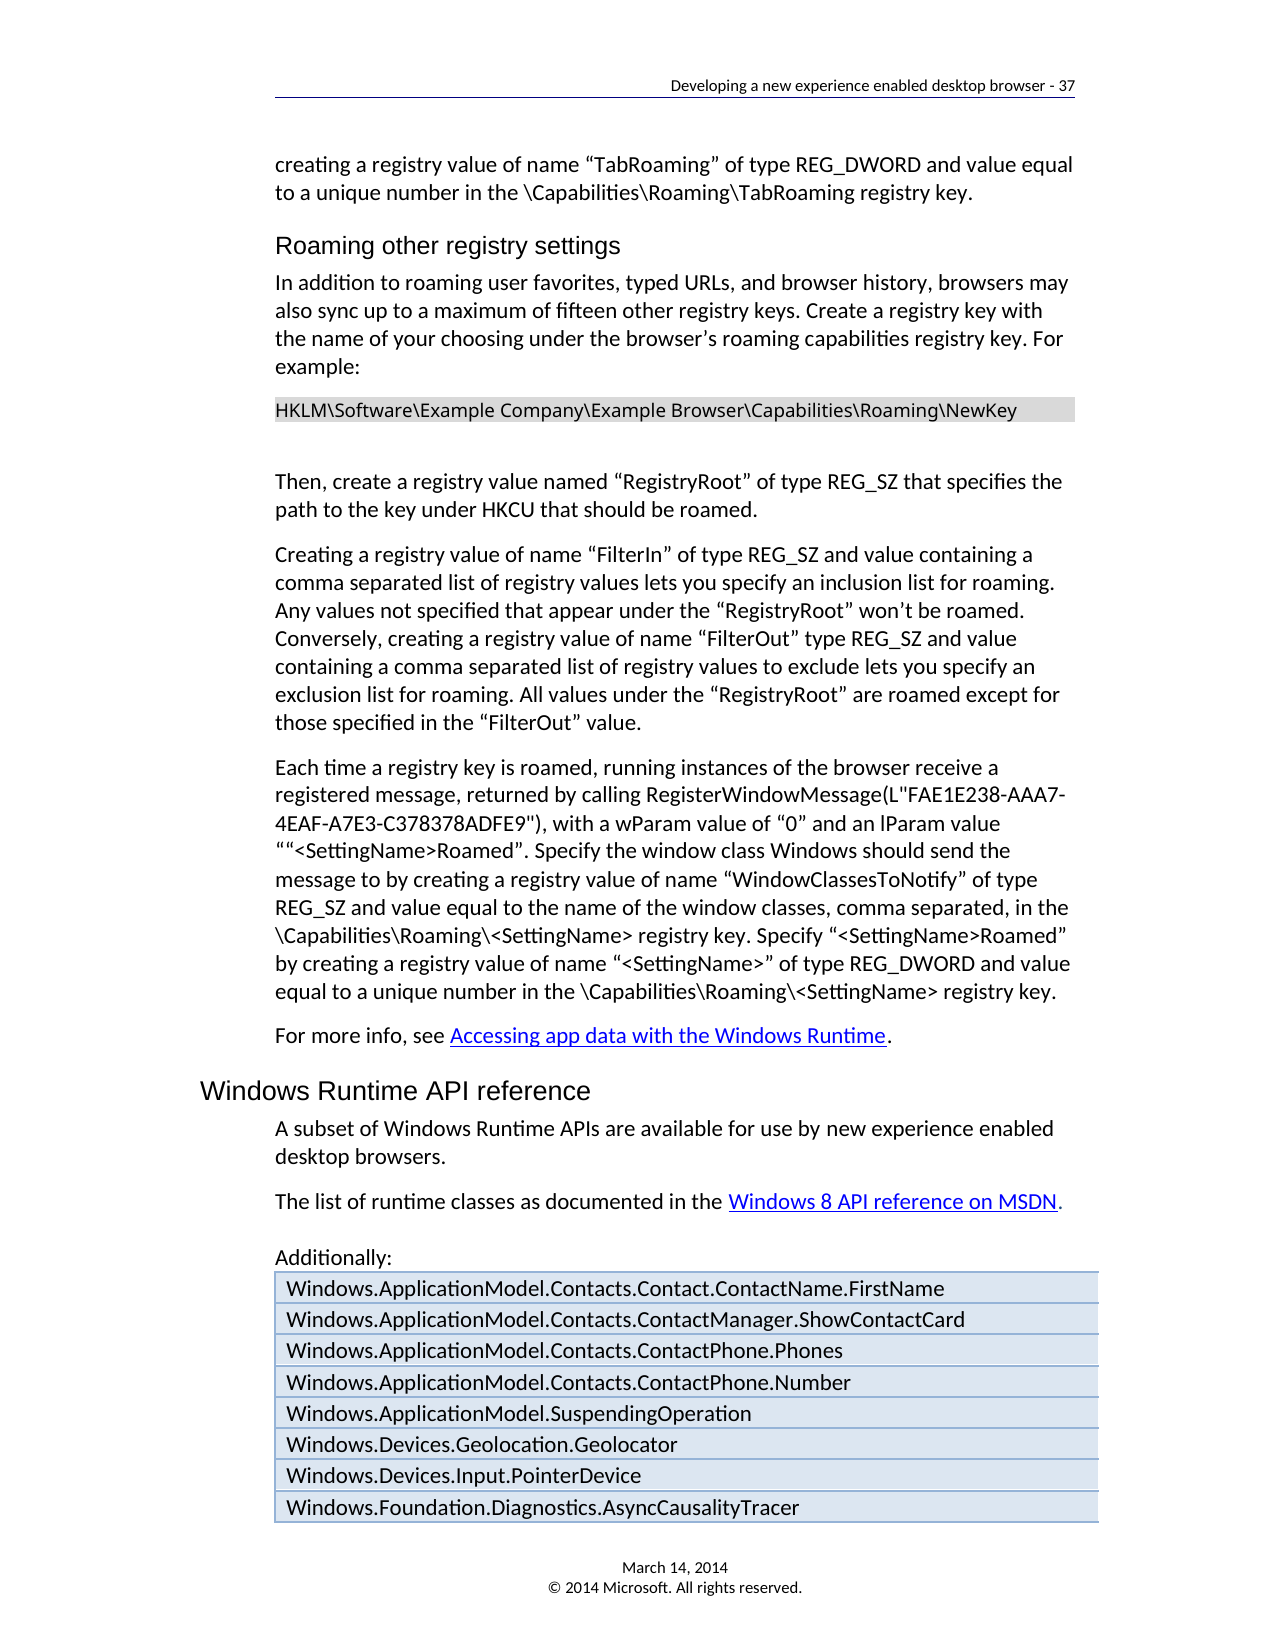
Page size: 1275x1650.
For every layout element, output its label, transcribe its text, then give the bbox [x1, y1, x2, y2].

text In addition to roaming user favorites, typed URLs, and browser history, browsers may also sync up to a maximum of fifteen other registry keys. Create a registry key with the name of your choosing under the browser’s roaming capabilities registry key. For example: [275, 268, 1075, 380]
text Creating a registry value of name “FilterIn” of type REG_SZ and value containing a comma separated list of registry values lets you specify an inclusion list for roaming. Any values not specified that appear under the “RegistryRoot” won’t be roamed. Conversely, creating a registry value of name “FilterOut” type REG_SZ and value containing a comma separated list of registry values to exclude lets you specify an exclusion list for roaming. All values under the “RegistryRoot” are roamed except for those specified in the “FilterOut” value. [275, 540, 1075, 736]
text For more info, see Accessing app data with the Windows Runtime. [275, 1021, 1075, 1049]
table_cell Windows.ApplicationModel.Contacts.ContactPhone.Phones [276, 1335, 1098, 1364]
table_cell Windows.ApplicationModel.Contacts.ContactManager.ShowContactCard [276, 1304, 1098, 1333]
table_cell Windows.ApplicationModel.Contacts.ContactPhone.Number [276, 1367, 1098, 1396]
text Then, create a registry value named “RegistryRoot” of type REG_SZ that specifies the path to the key under HKCU that should be roamed. [275, 467, 1075, 523]
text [275, 150, 1075, 206]
text The list of runtime classes as documented in the Windows 8 API reference on MSDN. [275, 1187, 1075, 1215]
table_cell Windows.ApplicationModel.SuspendingOperation [276, 1398, 1098, 1427]
subtitle Windows Runtime API reference [200, 1074, 1075, 1106]
text Each time a registry key is roamed, running instances of the browser receive a registered message, returned by calling RegisterWindowMessage(L"FAE1E238-AAA7-4EAF-A7E3-C378378ADFE9"), with a wParam value of “0” and an lParam value ““<SettingName>Roamed”. Specify the window class Windows should send the message to by creating a registry value of name “WindowClassesToNotify” of type REG_SZ and value equal to the name of the window classes, comma separated, in the \Capabilities\Roaming\<SettingName> registry key. Specify “<SettingName>Roamed” by creating a registry value of name “<SettingName>” of type REG_DWORD and value equal to a unique number in the \Capabilities\Roaming\<SettingName> registry key. [275, 753, 1075, 1005]
table_cell Windows.Devices.Input.PointerDevice [276, 1460, 1098, 1489]
table_header Windows.ApplicationModel.Contacts.Contact.ContactName.FirstName [276, 1273, 1098, 1302]
subtitle Roaming other registry settings [275, 231, 1075, 260]
table_cell Windows.Devices.Geolocation.Geolocator [276, 1429, 1098, 1458]
text HKLM\Software\Example Company\Example Browser\Capabilities\Roaming\NewKey [275, 397, 1075, 422]
table_cell Windows.Foundation.Diagnostics.AsyncCausalityTracer [276, 1492, 1098, 1521]
text Additionally: [275, 1243, 1075, 1271]
text A subset of Windows Runtime APIs are available for use by new experience enabled desktop browsers. [275, 1114, 1075, 1170]
